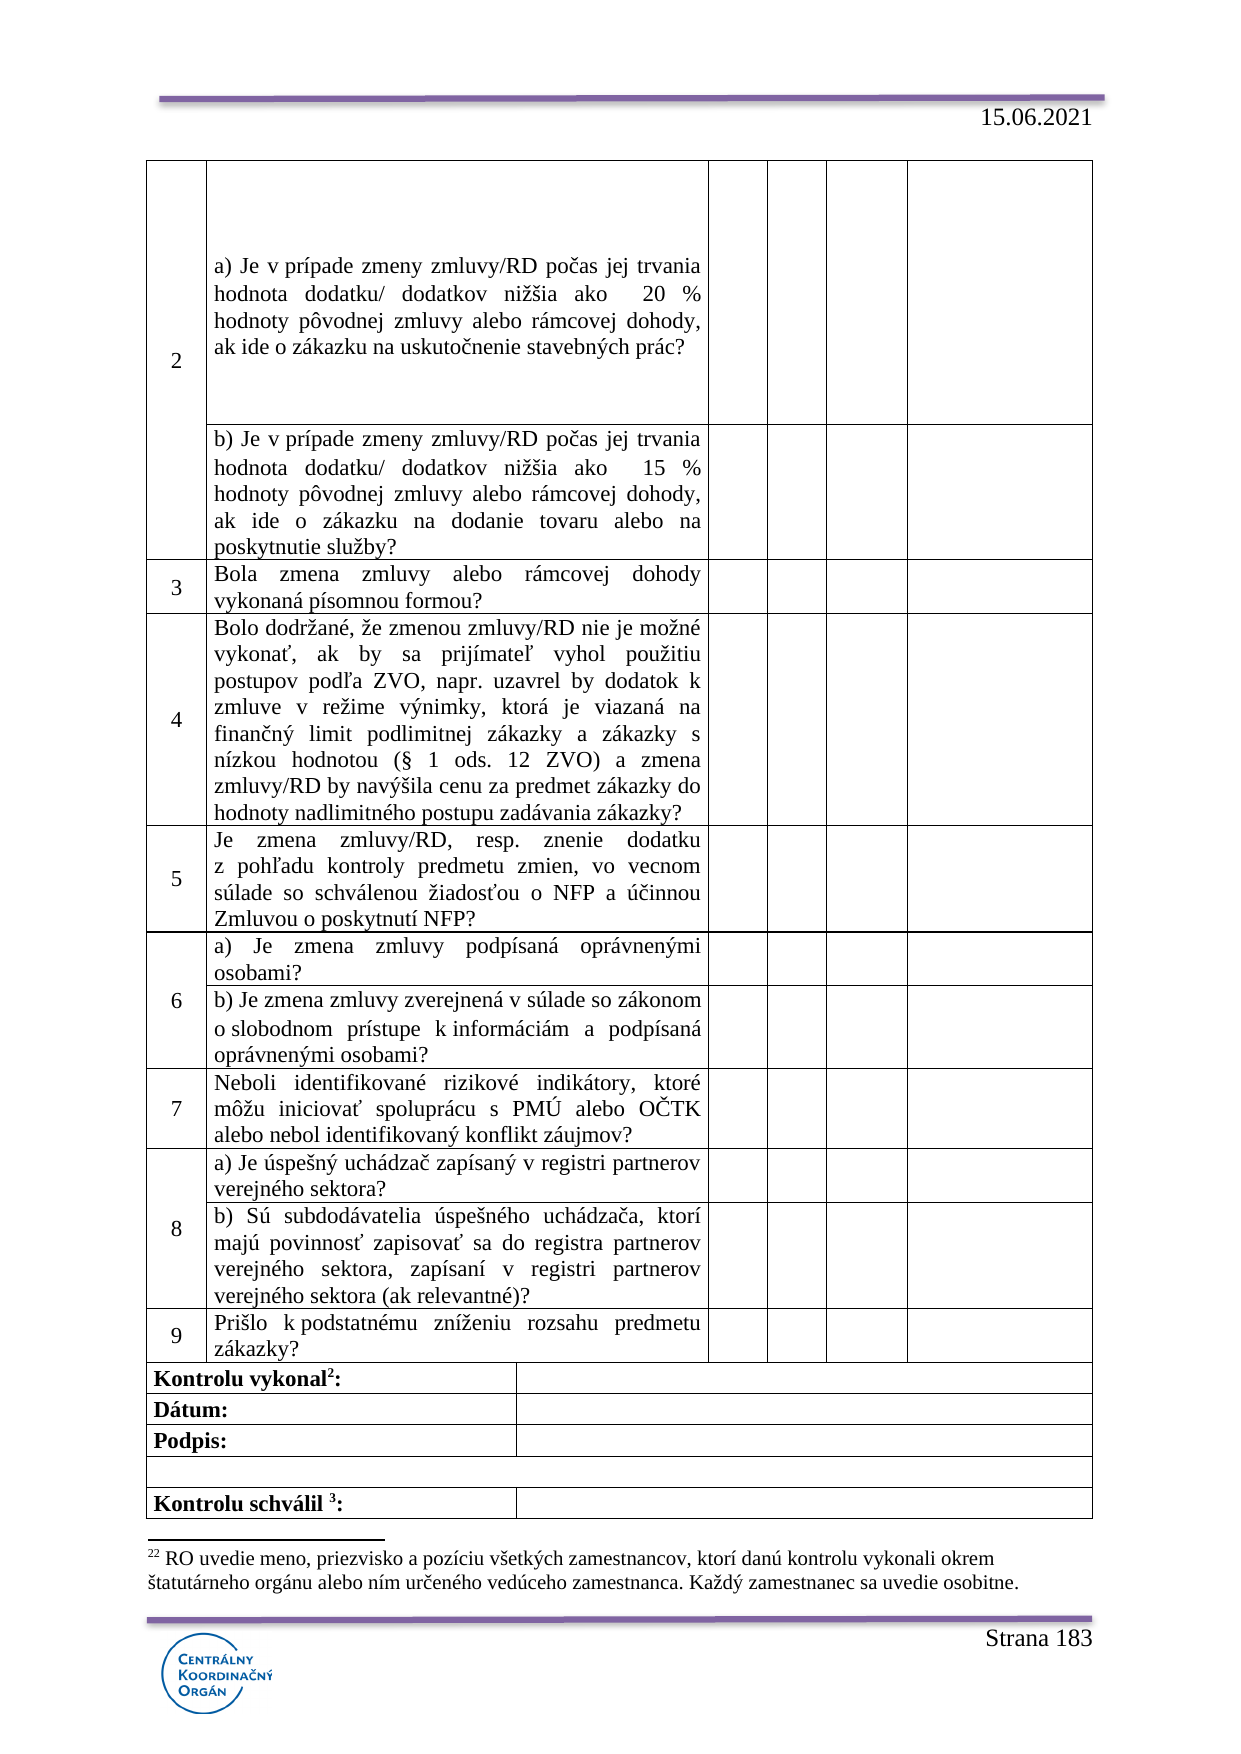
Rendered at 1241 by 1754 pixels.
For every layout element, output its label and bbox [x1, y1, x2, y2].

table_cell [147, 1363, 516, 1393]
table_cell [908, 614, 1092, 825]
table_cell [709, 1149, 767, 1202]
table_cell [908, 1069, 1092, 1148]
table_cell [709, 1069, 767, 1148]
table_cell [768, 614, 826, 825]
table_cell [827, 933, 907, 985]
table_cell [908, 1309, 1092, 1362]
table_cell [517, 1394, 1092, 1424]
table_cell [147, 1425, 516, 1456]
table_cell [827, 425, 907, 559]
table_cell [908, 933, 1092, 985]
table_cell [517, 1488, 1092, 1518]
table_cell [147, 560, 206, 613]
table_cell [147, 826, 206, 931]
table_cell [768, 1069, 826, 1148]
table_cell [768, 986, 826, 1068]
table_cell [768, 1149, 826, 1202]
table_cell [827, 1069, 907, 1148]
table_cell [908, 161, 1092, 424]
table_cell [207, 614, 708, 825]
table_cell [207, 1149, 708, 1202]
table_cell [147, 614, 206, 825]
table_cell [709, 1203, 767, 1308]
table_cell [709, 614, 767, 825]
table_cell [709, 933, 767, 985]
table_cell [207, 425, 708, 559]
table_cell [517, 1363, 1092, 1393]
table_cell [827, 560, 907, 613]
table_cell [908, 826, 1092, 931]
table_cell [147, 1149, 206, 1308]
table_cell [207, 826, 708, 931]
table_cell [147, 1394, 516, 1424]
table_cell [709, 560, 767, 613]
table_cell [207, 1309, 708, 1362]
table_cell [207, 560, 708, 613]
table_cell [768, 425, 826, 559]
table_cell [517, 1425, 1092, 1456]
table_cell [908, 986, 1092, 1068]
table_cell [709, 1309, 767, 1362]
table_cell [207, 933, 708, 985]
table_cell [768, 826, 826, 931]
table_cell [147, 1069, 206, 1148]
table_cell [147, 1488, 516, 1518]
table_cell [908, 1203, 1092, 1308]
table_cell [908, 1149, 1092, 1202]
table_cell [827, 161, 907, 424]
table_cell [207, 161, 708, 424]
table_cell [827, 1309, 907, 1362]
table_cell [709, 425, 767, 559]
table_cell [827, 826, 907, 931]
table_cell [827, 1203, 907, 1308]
picture [159, 1631, 272, 1713]
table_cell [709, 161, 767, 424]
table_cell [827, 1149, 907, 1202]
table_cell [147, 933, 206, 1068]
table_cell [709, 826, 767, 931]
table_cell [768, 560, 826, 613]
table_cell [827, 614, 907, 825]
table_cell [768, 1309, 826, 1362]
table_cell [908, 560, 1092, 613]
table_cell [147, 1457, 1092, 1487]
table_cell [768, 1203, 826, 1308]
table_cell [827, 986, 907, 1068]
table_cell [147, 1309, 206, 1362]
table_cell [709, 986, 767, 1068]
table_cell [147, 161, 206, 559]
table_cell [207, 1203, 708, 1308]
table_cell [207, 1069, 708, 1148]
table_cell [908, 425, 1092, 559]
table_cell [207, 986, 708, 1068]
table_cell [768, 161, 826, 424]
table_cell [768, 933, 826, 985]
